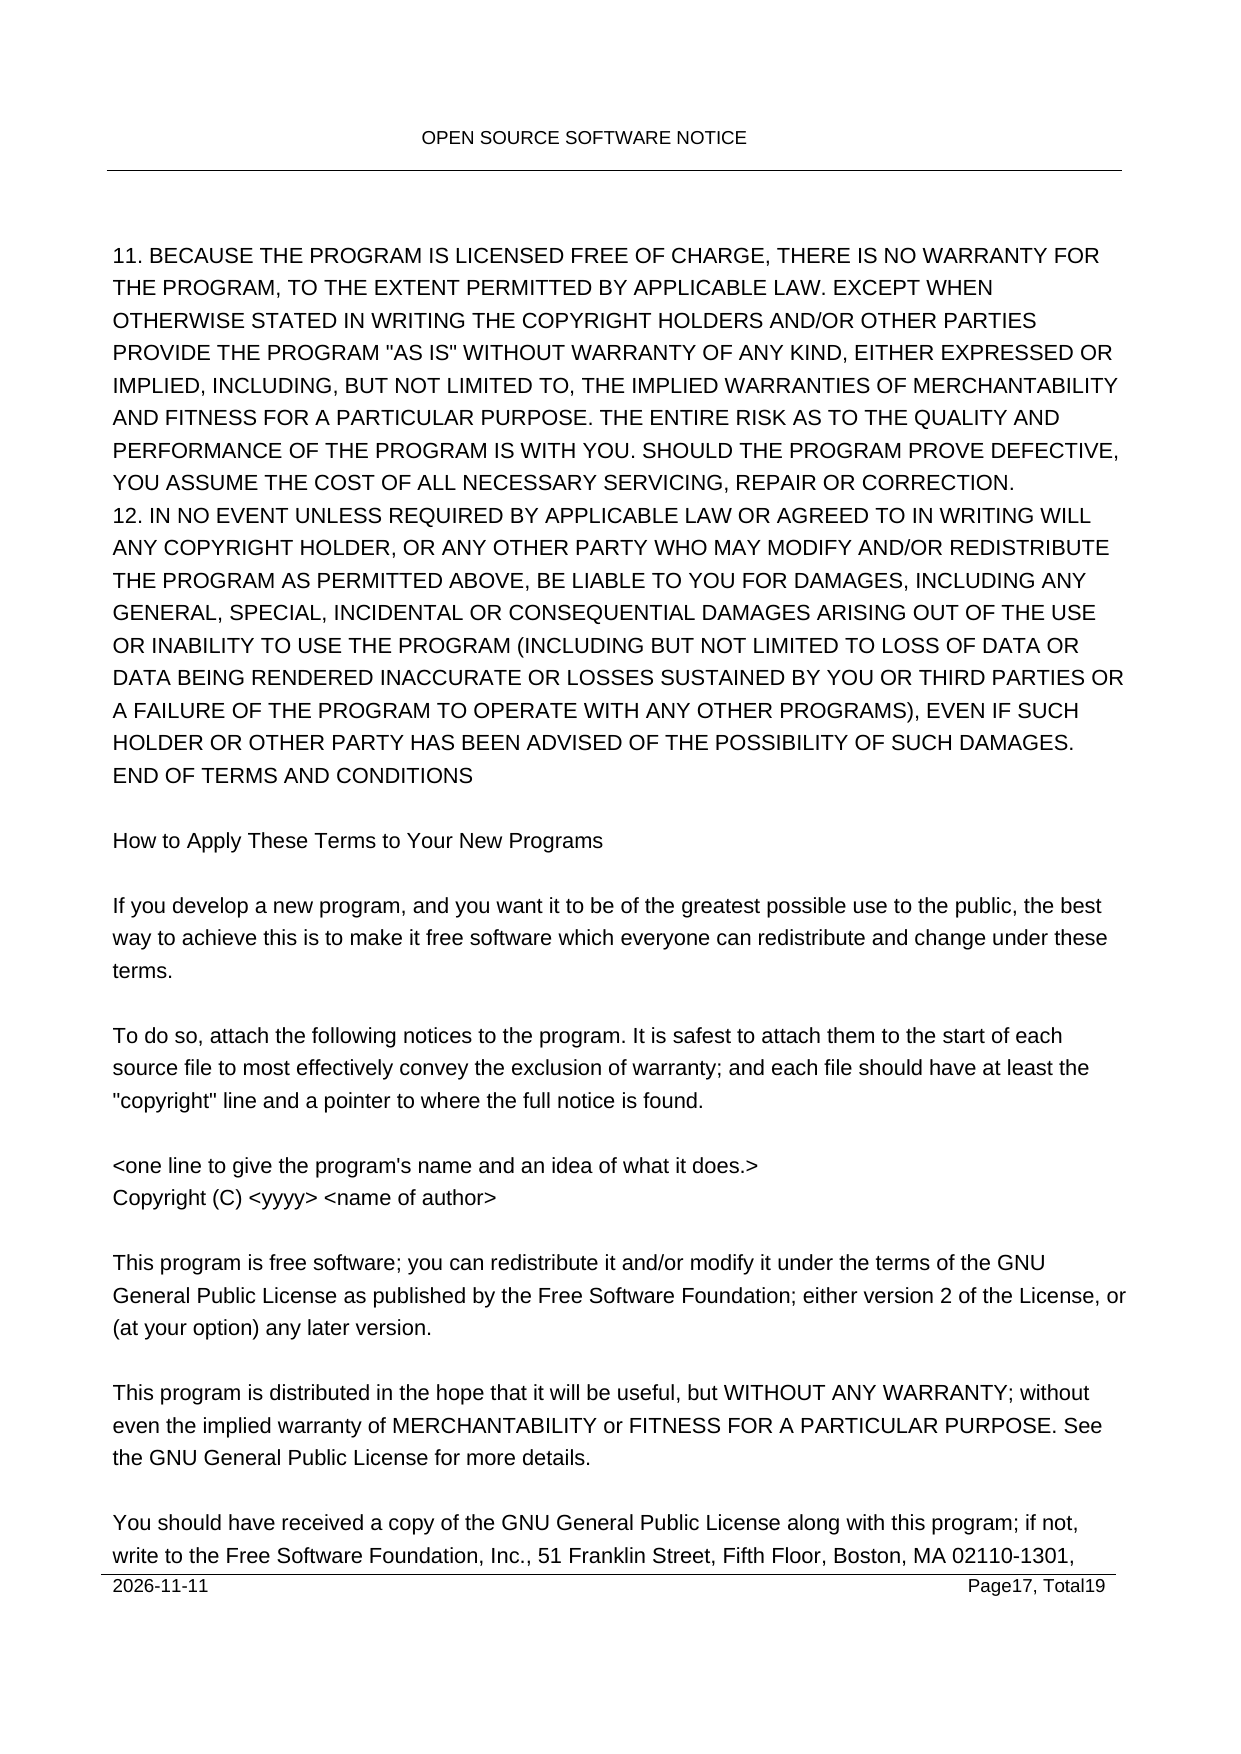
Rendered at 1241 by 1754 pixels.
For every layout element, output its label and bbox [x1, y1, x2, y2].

text [112, 206, 1128, 1571]
